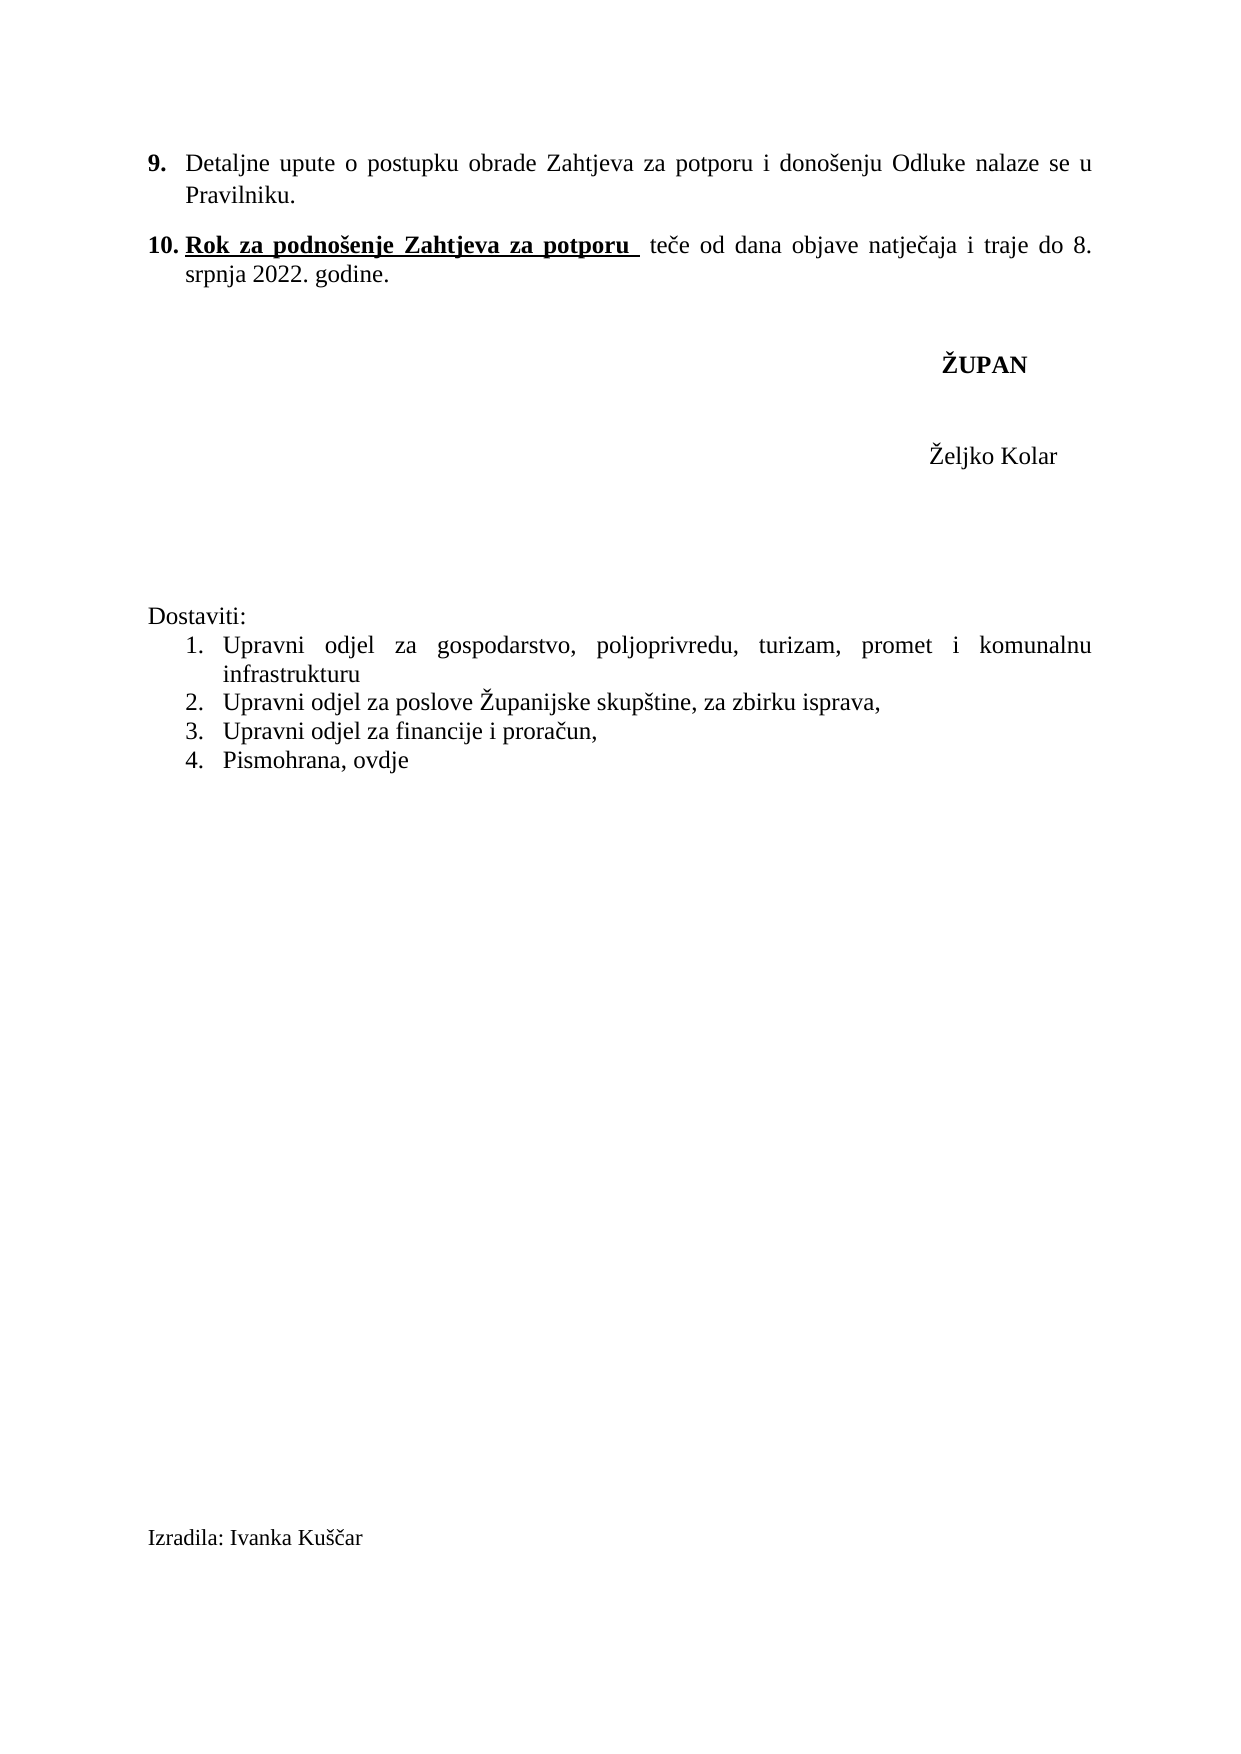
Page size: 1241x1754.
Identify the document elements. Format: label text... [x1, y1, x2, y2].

list Upravni odjel za financije i proračun, [185, 716, 1093, 745]
list Upravni odjel za gospodarstvo, poljoprivredu, turizam, promet i komunalnu infrastrukturu [185, 630, 1093, 687]
text ŽUPAN [148, 350, 1093, 379]
list Rok za podnošenje Zahtjeva za potporu teče od dana objave natječaja i traje do 8. srpnja 2022. godine. [148, 230, 1093, 288]
text Dostaviti: [148, 601, 1093, 630]
list Detaljne upute o postupku obrade Zahtjeva za potporu i donošenju Odluke nalaze se u Pravilniku. [148, 148, 1093, 209]
text Željko Kolar [148, 441, 1093, 469]
text Izradila: Ivanka Kuščar [148, 1524, 1093, 1550]
list Pismohrana, ovdje [185, 745, 1093, 774]
list Upravni odjel za poslove Županijske skupštine, za zbirku isprava, [185, 687, 1093, 716]
